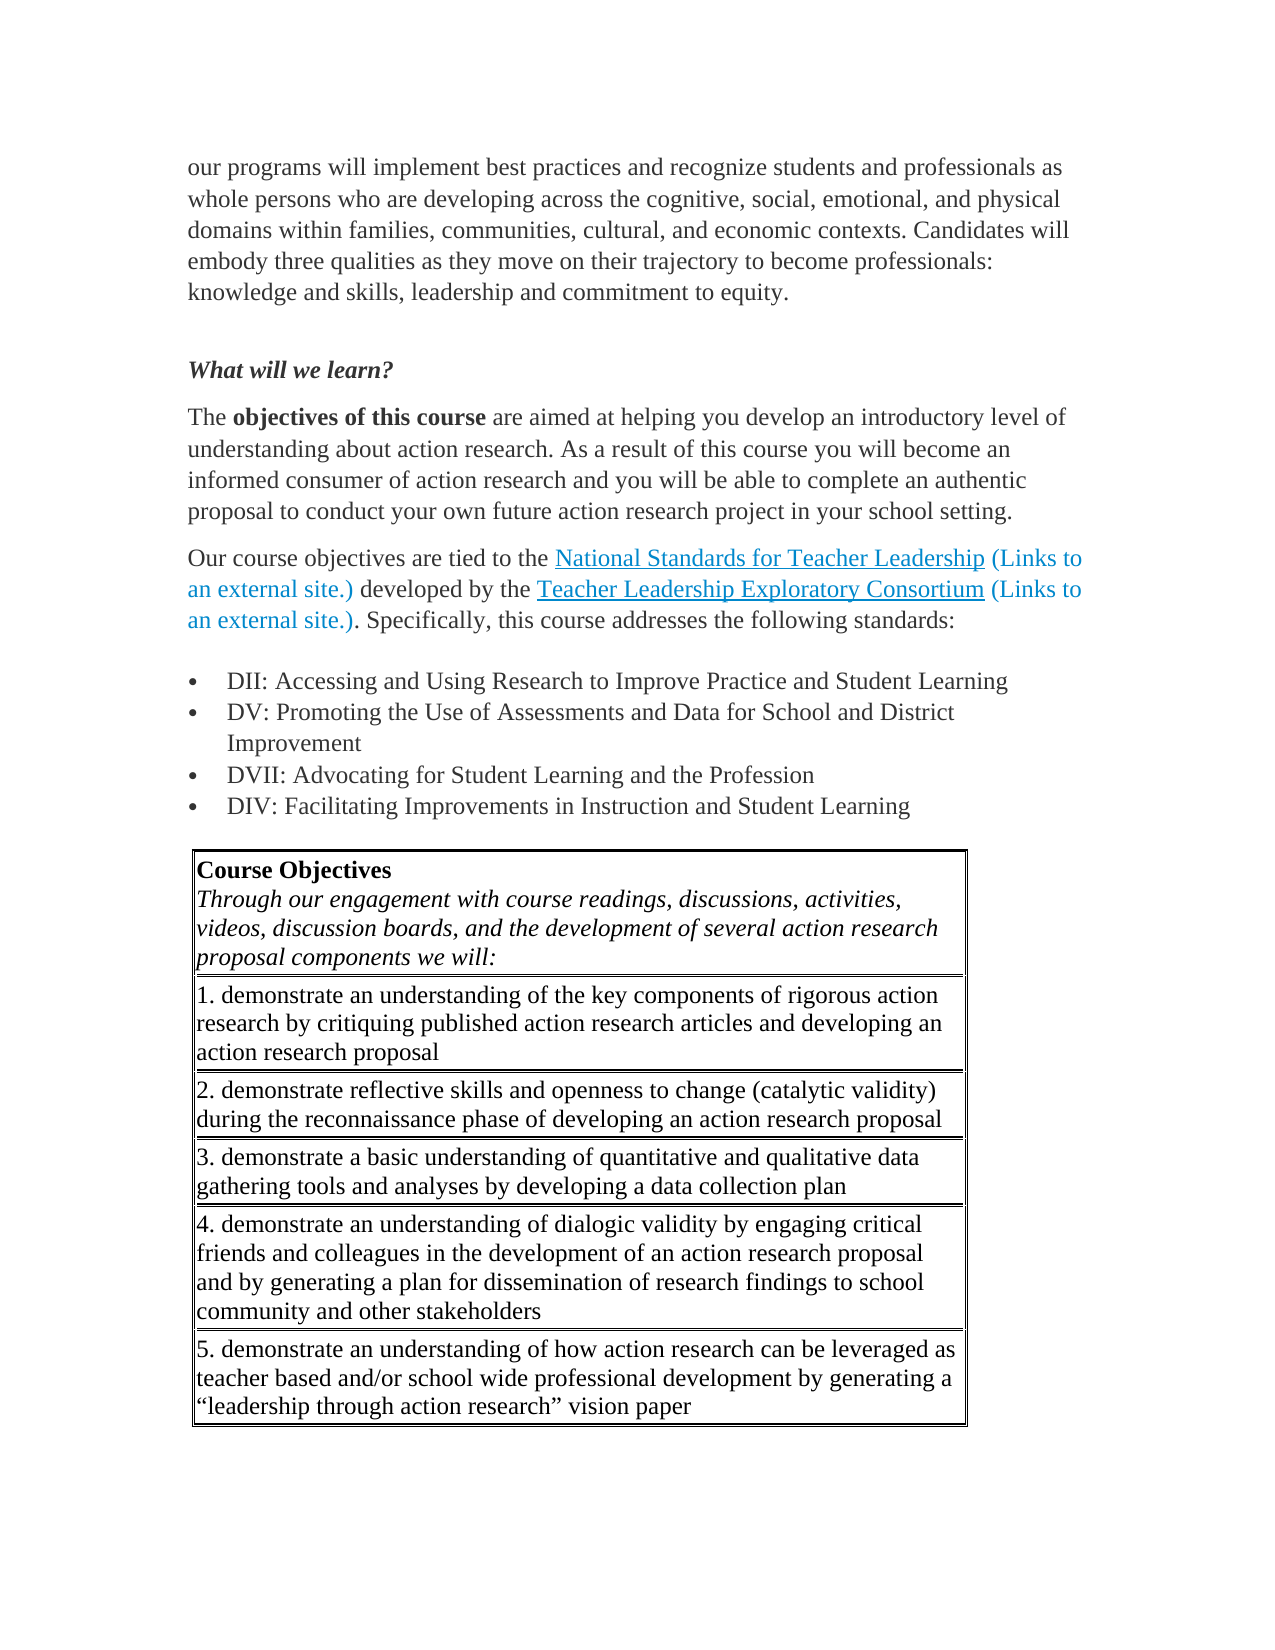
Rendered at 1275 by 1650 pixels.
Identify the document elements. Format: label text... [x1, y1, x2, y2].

list DIV: Facilitating Improvements in Instruction and Student Learning [189, 788, 1087, 820]
list DV: Promoting the Use of Assessments and Data for School and District Improvement [189, 695, 1087, 757]
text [187, 150, 1087, 306]
table_cell 2. demonstrate reflective skills and openness to change (catalytic validity) during the reconnaissance phase of developing an action research proposal [195, 1069, 965, 1136]
text The objectives of this course are aimed at helping you develop an introductory level of understanding about action research. As a result of this course you will become an informed consumer of action research and you will be able to complete an authentic proposal to conduct your own future action research project in your school setting. [187, 400, 1087, 525]
table_cell 1. demonstrate an understanding of the key components of rigorous action research by critiquing published action research articles and developing an action research proposal [195, 974, 965, 1069]
table_cell 4. demonstrate an understanding of dialogic validity by engaging critical friends and colleagues in the development of an action research proposal and by generating a plan for dissemination of research findings to school community and other stakeholders [195, 1203, 965, 1328]
text What will we learn? [187, 353, 1087, 384]
table_header Course Objectives Through our engagement with course readings, discussions, activities, videos, discussion boards, and the development of several action research proposal components we will: [195, 852, 965, 973]
table_cell 3. demonstrate a basic understanding of quantitative and qualitative data gathering tools and analyses by developing a data collection plan [195, 1136, 965, 1203]
table_cell 5. demonstrate an understanding of how action research can be leveraged as teacher based and/or school wide professional development by generating a “leadership through action research” vision paper [193, 1328, 966, 1423]
text Our course objectives are tied to the National Standards for Teacher Leadership (Links to an external site.) developed by the Teacher Leadership Exploratory Consortium (Links to an external site.). Specifically, this course addresses the following standards: [187, 541, 1087, 634]
list DII: Accessing and Using Research to Improve Practice and Student Learning [189, 663, 1087, 695]
list DVII: Advocating for Student Learning and the Profession [189, 757, 1087, 788]
